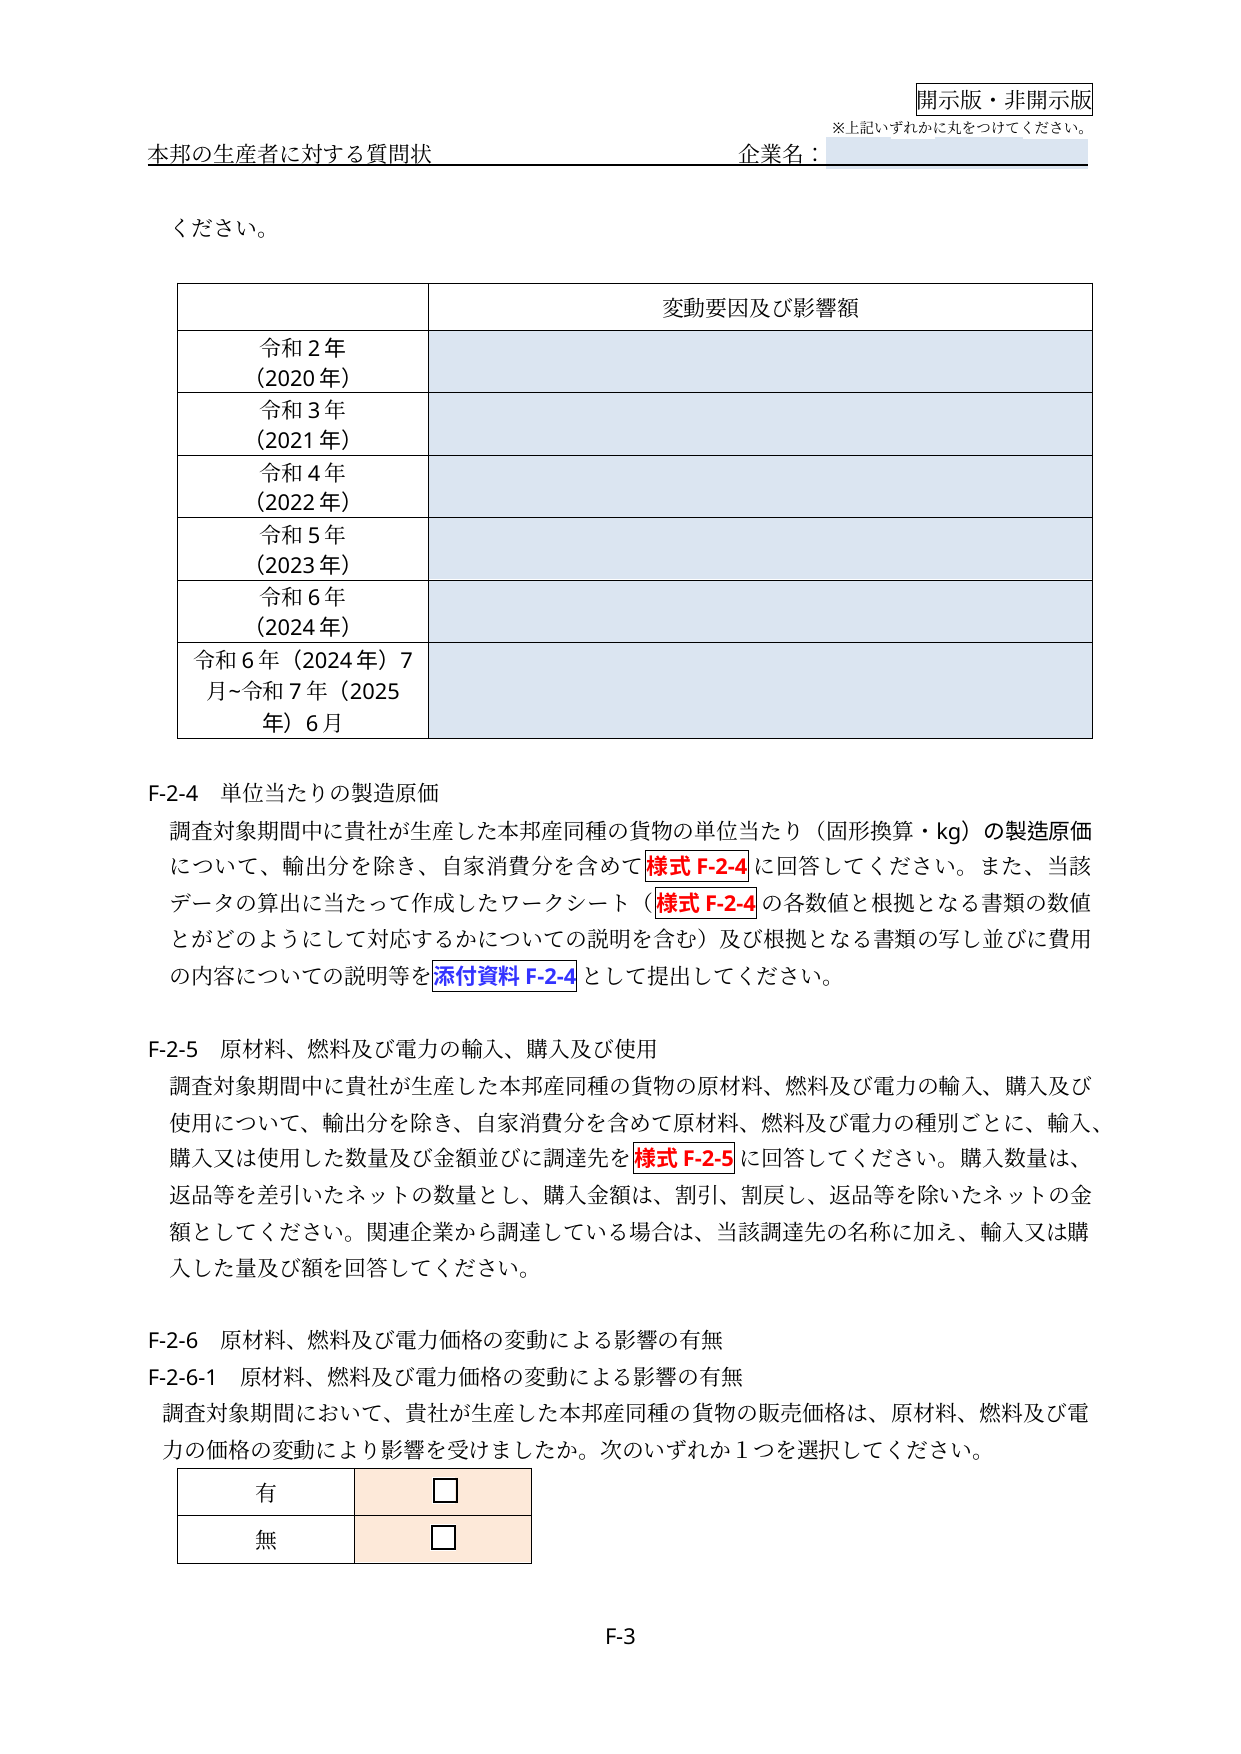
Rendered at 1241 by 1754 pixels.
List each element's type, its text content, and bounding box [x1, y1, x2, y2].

table_cell 令和4年 （2022年） [178, 456, 428, 517]
table_header [178, 284, 428, 330]
list F-2-6 原材料、燃料及び電力価格の変動による影響の有無 [148, 1322, 1092, 1358]
table_cell [429, 518, 1092, 579]
table_header 有 [178, 1469, 354, 1515]
table_cell [429, 456, 1092, 517]
list F-2-6-1 原材料、燃料及び電力価格の変動による影響の有無 [148, 1358, 1092, 1395]
table_cell 令和2年 （2020年） [178, 331, 428, 392]
table_cell 令和5年 （2023年） [178, 518, 428, 579]
table_cell [429, 393, 1092, 455]
list 調査対象期間中に貴社が生産した本邦産同種の貨物の単位当たり（固形換算・kg）の製造原価について、輸出分を除き、自家消費分を含めて様式F-2-4に回答してください。また、当該データの算出に当たって作成したワークシート（様式F-2-4の各数値と根拠となる書類の数値とがどのようにして対応するかについての説明を含む）及び根拠となる書類の写し並びに費用の内容についての説明等を添付資料F-2-4として提出してください。 [169, 812, 1092, 994]
table_cell 令和6年（2024年）7月~令和7年（2025年）6月 [178, 643, 428, 738]
table_cell [429, 643, 1092, 738]
table_header [355, 1469, 531, 1515]
list 調査対象期間において、貴社が生産した本邦産同種の貨物の販売価格は、原材料、燃料及び電力の価格の変動により影響を受けましたか。次のいずれか１つを選択してください。 [162, 1395, 1092, 1468]
table_cell [429, 581, 1092, 642]
table_cell [355, 1516, 531, 1562]
table_cell 無 [178, 1516, 354, 1562]
list 調査対象期間中に貴社が生産した本邦産同種の貨物の原材料、燃料及び電力の輸入、購入及び使用について、輸出分を除き、自家消費分を含めて原材料、燃料及び電力の種別ごとに、輸入、購入又は使用した数量及び金額並びに調達先を様式F-2-5に回答してください。購入数量は、返品等を差引いたネットの数量とし、購入金額は、割引、割戻し、返品等を除いたネットの金額としてください。関連企業から調達している場合は、当該調達先の名称に加え、輸入又は購入した量及び額を回答してください。 [169, 1067, 1092, 1286]
table_cell 令和3年 （2021年） [178, 393, 428, 455]
table_cell [429, 331, 1092, 392]
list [169, 210, 1092, 246]
table_header 変動要因及び影響額 [429, 284, 1092, 330]
table_cell 令和6年 （2024年） [178, 581, 428, 642]
list F-2-5 原材料、燃料及び電力の輸入、購入及び使用 [148, 1030, 1092, 1067]
list F-2-4 単位当たりの製造原価 [148, 775, 1092, 812]
